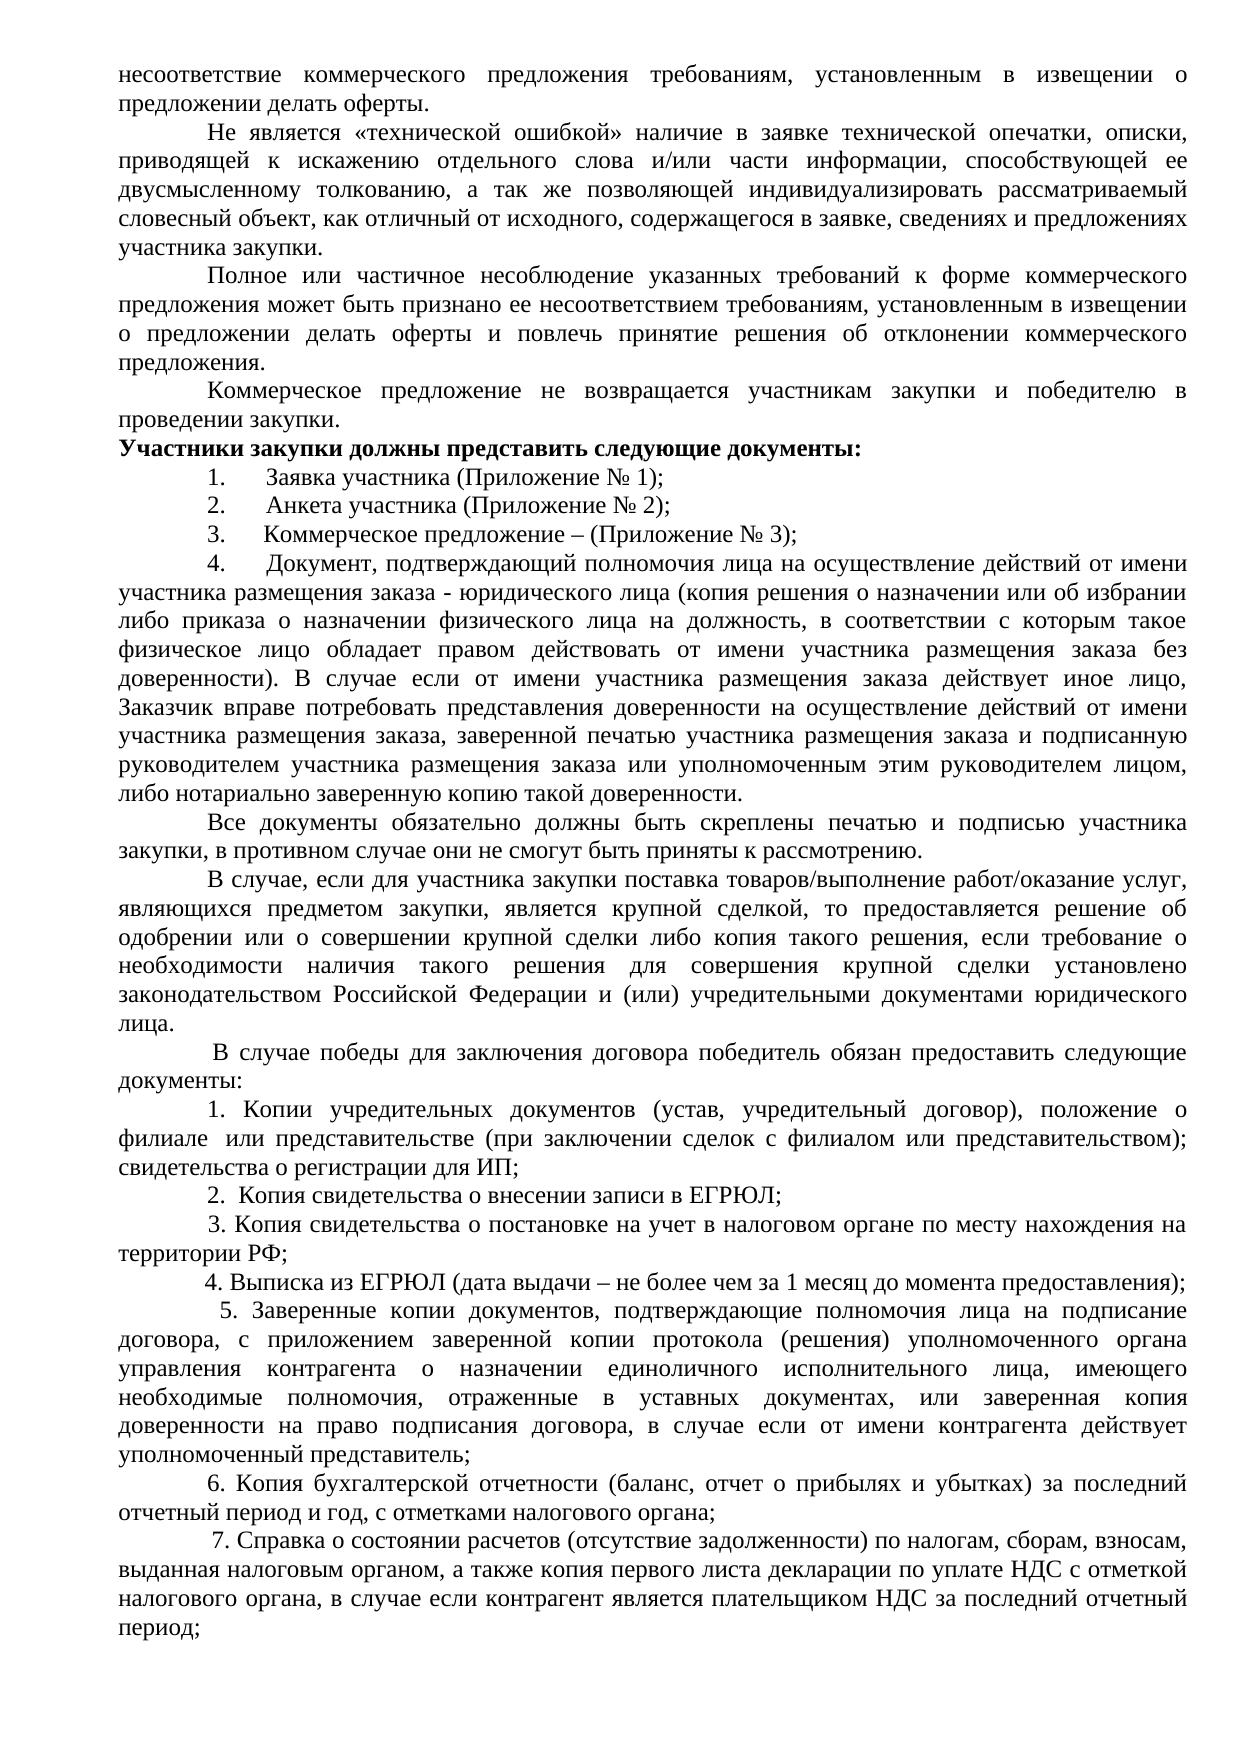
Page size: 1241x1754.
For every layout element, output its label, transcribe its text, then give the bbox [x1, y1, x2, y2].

text 2. Копия свидетельства о внесении записи в ЕГРЮЛ; [207, 1180, 1188, 1209]
text 3. Копия свидетельства о постановке на учет в налоговом органе по месту нахождения на территории РФ; [118, 1209, 1188, 1267]
list Заявка участника (Приложение № 1); [207, 462, 1188, 490]
text 7. Справка о состоянии расчетов (отсутствие задолженности) по налогам, сборам, взносам, выданная налоговым органом, а также копия первого листа декларации по уплате НДС с отметкой налогового органа, в случае если контрагент является плательщиком НДС за последний отчетный период; [118, 1525, 1188, 1640]
text Коммерческое предложение не возвращается участникам закупки и победителю в проведении закупки. [118, 375, 1188, 433]
text Полное или частичное несоблюдение указанных требований к форме коммерческого предложения может быть признано ее несоответствием требованиям, установленным в извещении о предложении делать оферты и повлечь принятие решения об отклонении коммерческого предложения. [118, 260, 1188, 375]
text 5. Заверенные копии документов, подтверждающие полномочия лица на подписание договора, с приложением заверенной копии протокола (решения) уполномоченного органа управления контрагента о назначении единоличного исполнительного лица, имеющего необходимые полномочия, отраженные в уставных документах, или заверенная копия доверенности на право подписания договора, в случае если от имени контрагента действует уполномоченный представитель; [118, 1295, 1188, 1468]
text 4. Выписка из ЕГРЮЛ (дата выдачи – не более чем за 1 месяц до момента предоставления); [118, 1267, 1188, 1295]
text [118, 59, 1188, 117]
list 3. Коммерческое предложение – (Приложение № 3); [118, 519, 1188, 548]
text Участники закупки должны представить следующие документы: [118, 433, 1188, 462]
text 1. Копии учредительных документов (устав, учредительный договор), положение о филиале или представительстве (при заключении сделок с филиалом или представительством); свидетельства о регистрации для ИП; [118, 1094, 1188, 1180]
text В случае победы для заключения договора победитель обязан предоставить следующие документы: [118, 1037, 1188, 1094]
text 6. Копия бухгалтерской отчетности (баланс, отчет о прибылях и убытках) за последний отчетный период и год, с отметками налогового органа; [118, 1468, 1188, 1525]
text Все документы обязательно должны быть скреплены печатью и подписью участника закупки, в противном случае они не смогут быть приняты к рассмотрению. [118, 807, 1188, 864]
list Анкета участника (Приложение № 2); [207, 490, 1188, 519]
text В случае, если для участника закупки поставка товаров/выполнение работ/оказание услуг, являющихся предметом закупки, является крупной сделкой, то предоставляется решение об одобрении или о совершении крупной сделки либо копия такого решения, если требование о необходимости наличия такого решения для совершения крупной сделки установлено законодательством Российской Федерации и (или) учредительными документами юридического лица. [118, 864, 1188, 1037]
text Не является «технической ошибкой» наличие в заявке технической опечатки, описки, приводящей к искажению отдельного слова и/или части информации, способствующей ее двусмысленному толкованию, а так же позволяющей индивидуализировать рассматриваемый словесный объект, как отличный от исходного, содержащегося в заявке, сведениях и предложениях участника закупки. [118, 117, 1188, 260]
list 4. Документ, подтверждающий полномочия лица на осуществление действий от имени участника размещения заказа - юридического лица (копия решения о назначении или об избрании либо приказа о назначении физического лица на должность, в соответствии с которым такое физическое лицо обладает правом действовать от имени участника размещения заказа без доверенности). В случае если от имени участника размещения заказа действует иное лицо, Заказчик вправе потребовать представления доверенности на осуществление действий от имени участника размещения заказа, заверенной печатью участника размещения заказа и подписанную руководителем участника размещения заказа или уполномоченным этим руководителем лицом, либо нотариально заверенную копию такой доверенности. [118, 548, 1188, 807]
